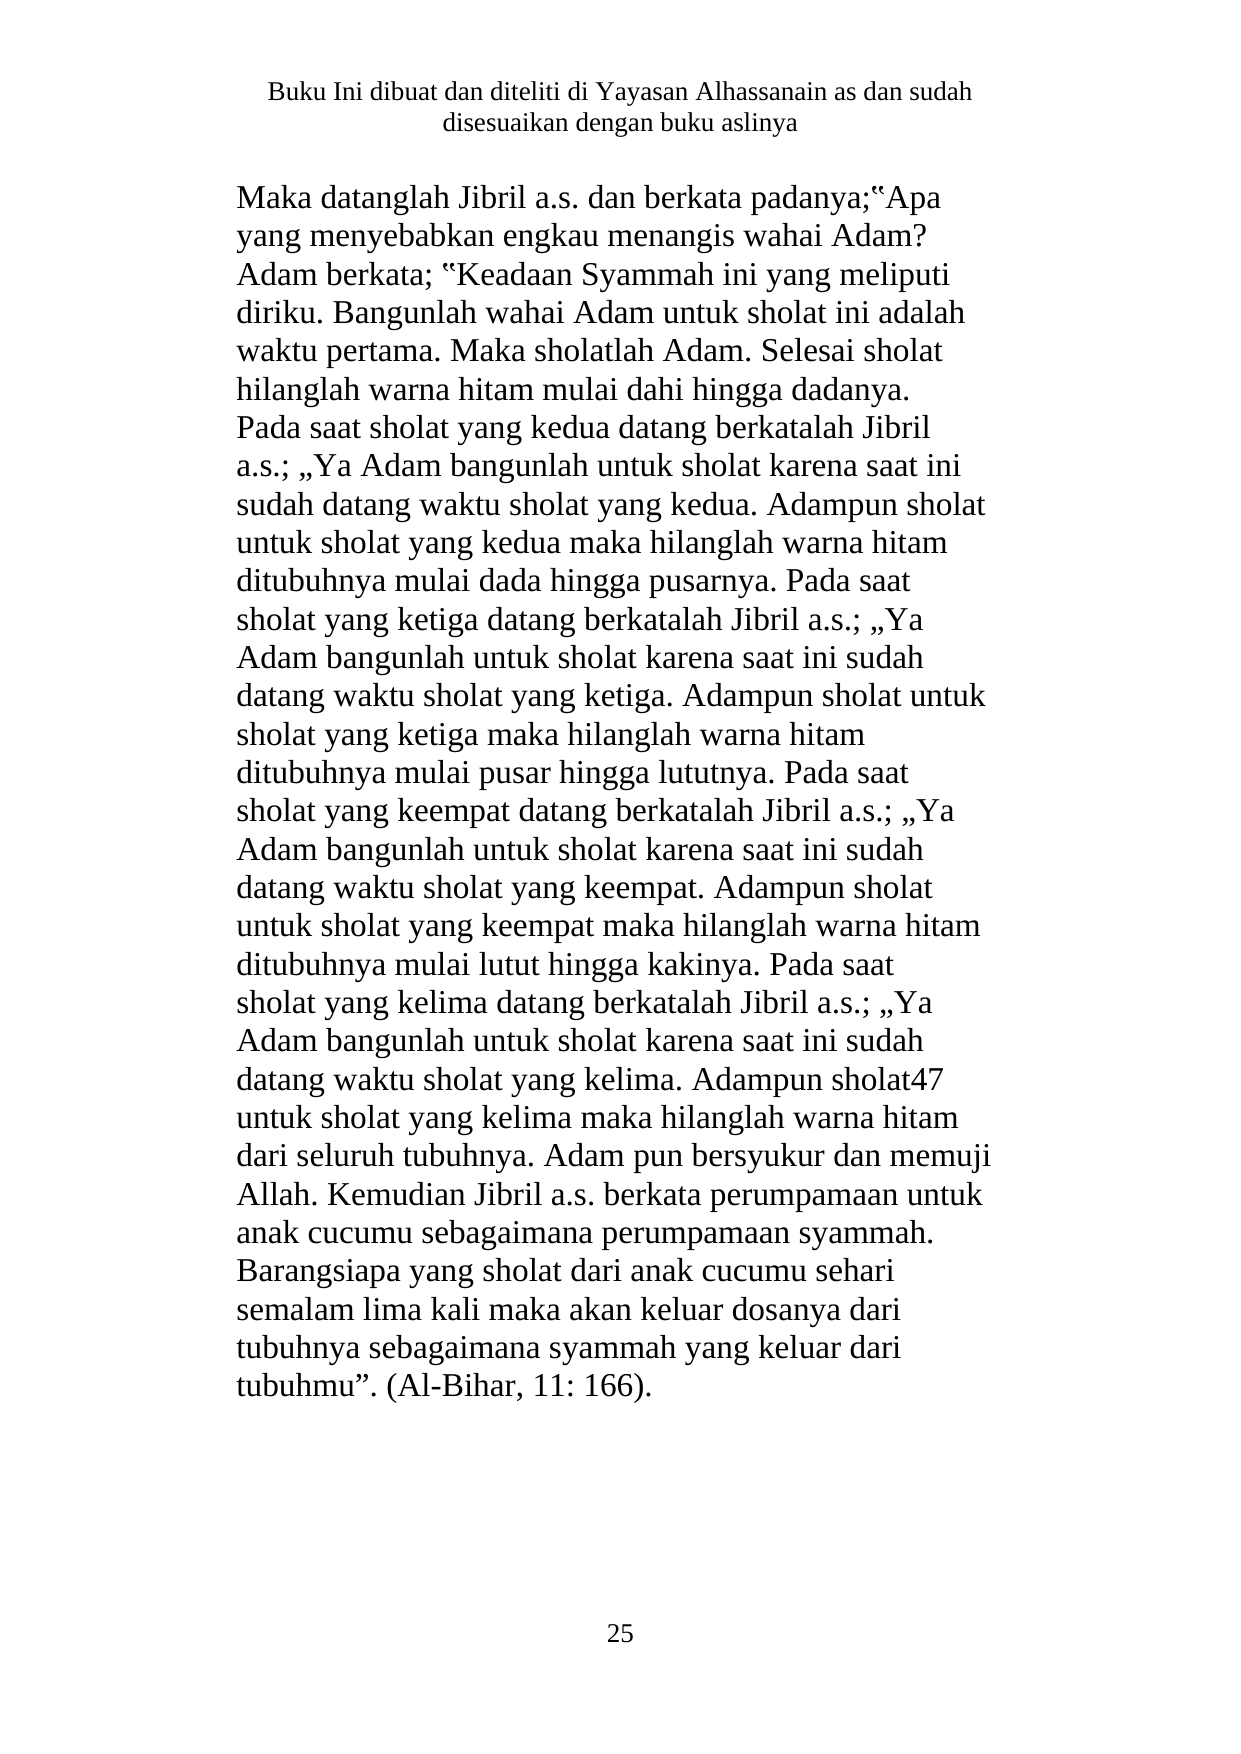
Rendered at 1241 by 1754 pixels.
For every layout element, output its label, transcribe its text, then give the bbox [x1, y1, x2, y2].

text Maka datanglah Jibril a.s. dan berkata padanya;‟Apa [236, 177, 1004, 216]
text Adam bangunlah untuk sholat karena saat ini sudah [236, 1021, 1004, 1059]
text semalam lima kali maka akan keluar dosanya dari [236, 1289, 1004, 1327]
text dari seluruh tubuhnya. Adam pun bersyukur dan memuji [236, 1136, 1004, 1174]
text ditubuhnya mulai lutut hingga kakinya. Pada saat [236, 944, 1004, 982]
text yang menyebabkan engkau menangis wahai Adam? [236, 216, 1004, 254]
text anak cucumu sebagaimana perumpamaan syammah. [236, 1212, 1004, 1251]
text untuk sholat yang kedua maka hilanglah warna hitam [236, 522, 1004, 561]
text Adam berkata; ‟Keadaan Syammah ini yang meliputi [236, 254, 1004, 292]
text a.s.; „Ya Adam bangunlah untuk sholat karena saat ini [236, 446, 1004, 484]
text tubuhnya sebagaimana syammah yang keluar dari [236, 1327, 1004, 1366]
text Adam bangunlah untuk sholat karena saat ini sudah [236, 829, 1004, 867]
text sholat yang ketiga datang berkatalah Jibril a.s.; „Ya [236, 599, 1004, 637]
text datang waktu sholat yang ketiga. Adampun sholat untuk [236, 676, 1004, 714]
text ditubuhnya mulai dada hingga pusarnya. Pada saat [236, 561, 1004, 599]
text datang waktu sholat yang keempat. Adampun sholat [236, 867, 1004, 906]
text diriku. Bangunlah wahai Adam untuk sholat ini adalah [236, 292, 1004, 331]
text sholat yang ketiga maka hilanglah warna hitam [236, 714, 1004, 752]
text untuk sholat yang kelima maka hilanglah warna hitam [236, 1097, 1004, 1136]
text hilanglah warna hitam mulai dahi hingga dadanya. [236, 369, 1004, 407]
text tubuhmu”. (Al-Bihar, 11: 166). [236, 1366, 1004, 1404]
text waktu pertama. Maka sholatlah Adam. Selesai sholat [236, 331, 1004, 369]
text sudah datang waktu sholat yang kedua. Adampun sholat [236, 484, 1004, 522]
text Adam bangunlah untuk sholat karena saat ini sudah [236, 637, 1004, 676]
text untuk sholat yang keempat maka hilanglah warna hitam [236, 906, 1004, 944]
text Pada saat sholat yang kedua datang berkatalah Jibril [236, 407, 1004, 446]
text sholat yang kelima datang berkatalah Jibril a.s.; „Ya [236, 982, 1004, 1021]
text Allah. Kemudian Jibril a.s. berkata perumpamaan untuk [236, 1174, 1004, 1212]
text ditubuhnya mulai pusar hingga lututnya. Pada saat [236, 752, 1004, 791]
text sholat yang keempat datang berkatalah Jibril a.s.; „Ya [236, 791, 1004, 829]
text Barangsiapa yang sholat dari anak cucumu sehari [236, 1251, 1004, 1289]
text datang waktu sholat yang kelima. Adampun sholat47 [236, 1059, 1004, 1097]
